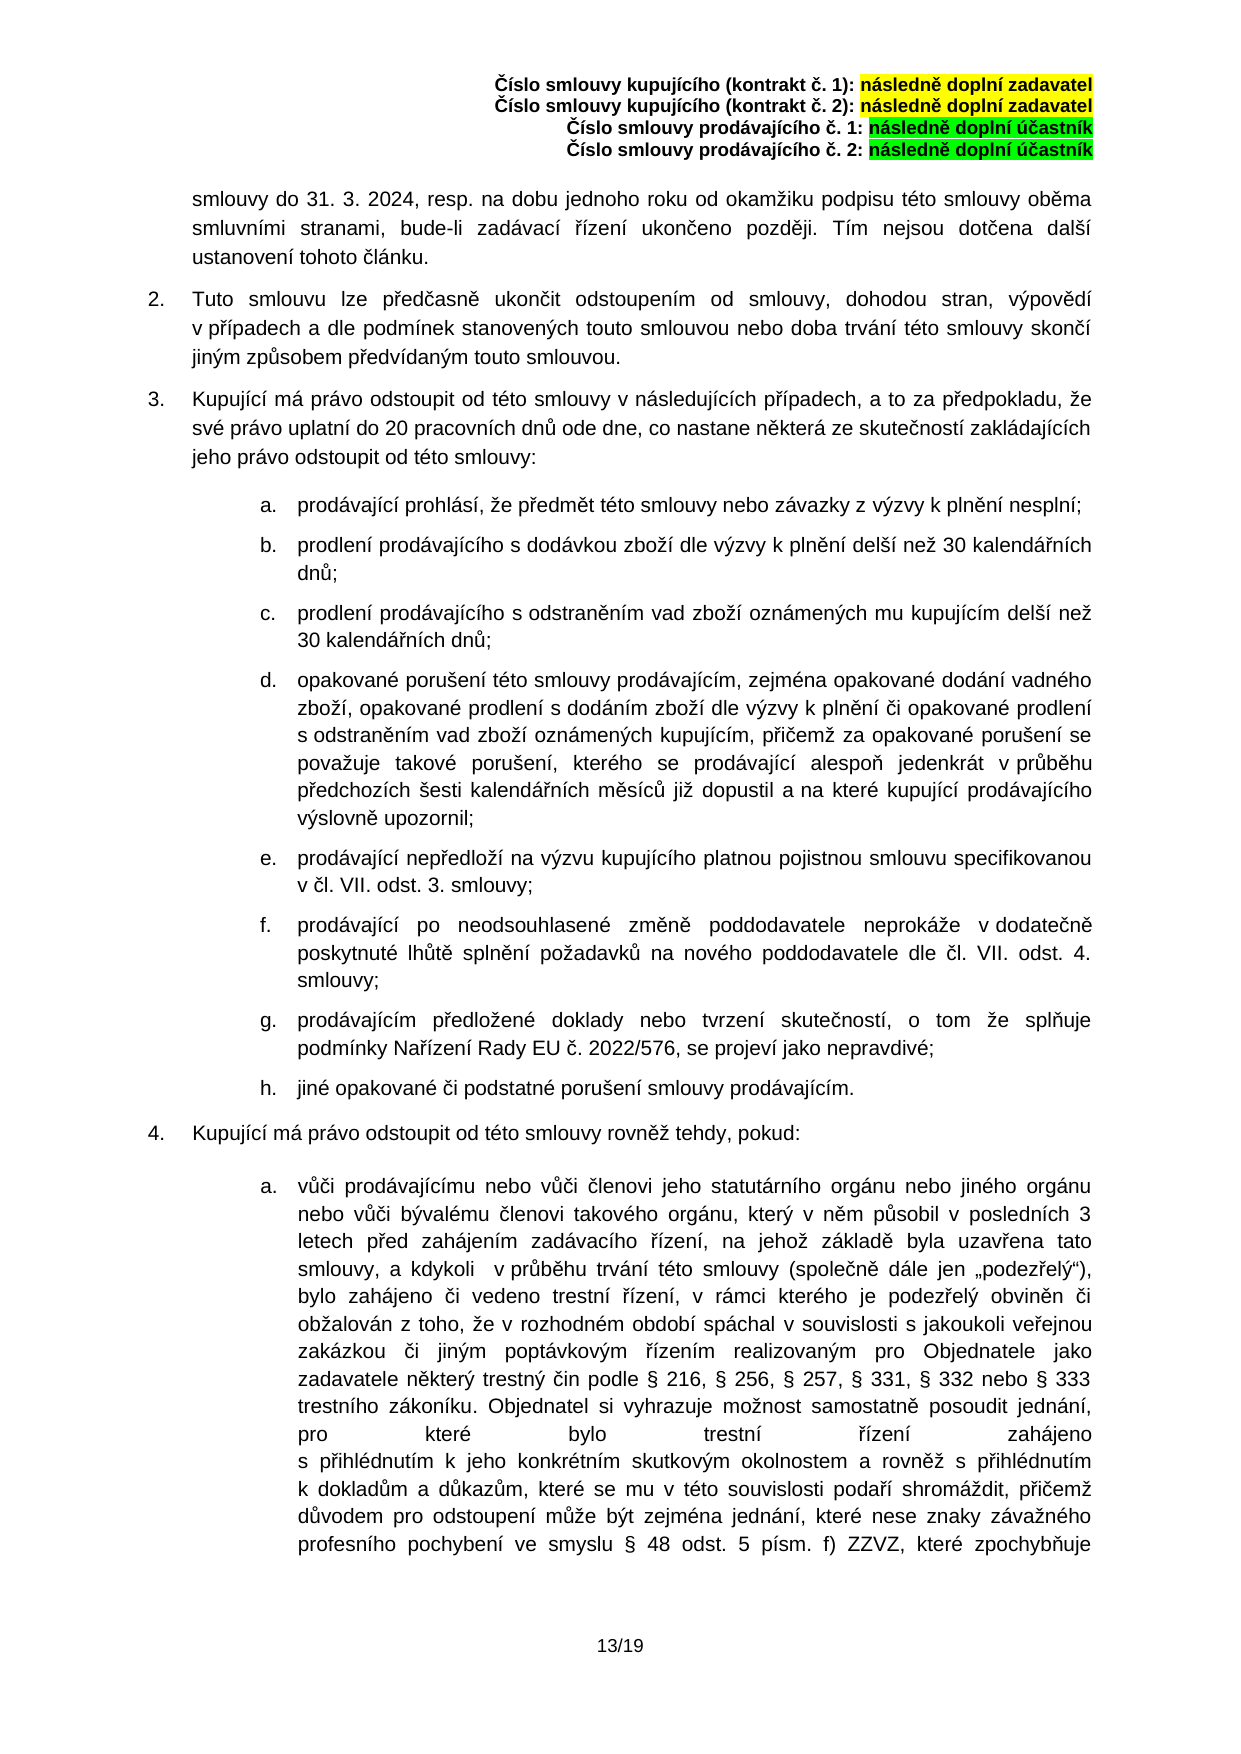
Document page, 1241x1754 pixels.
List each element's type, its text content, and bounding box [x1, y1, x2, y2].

list jiné opakované či podstatné porušení smlouvy prodávajícím. [260, 1076, 1093, 1099]
list prodávající po neodsouhlasené změně poddodavatele neprokáže v dodatečně poskytnuté lhůtě splnění požadavků na nového poddodavatele dle čl. VII. odst. 4. smlouvy; [260, 913, 1093, 992]
list prodlení prodávajícího s dodávkou zboží dle výzvy k plnění delší než 30 kalendářních dnů; [260, 533, 1093, 584]
list Kupující má právo odstoupit od této smlouvy rovněž tehdy, pokud: [148, 1116, 1093, 1145]
list Kupující má právo odstoupit od této smlouvy v následujících případech, a to za předpokladu, že své právo uplatní do 20 pracovních dnů ode dne, co nastane některá ze skutečností zakládajících jeho právo odstoupit od této smlouvy: [148, 382, 1093, 469]
list prodávající prohlásí, že předmět této smlouvy nebo závazky z výzvy k plnění nesplní; [260, 493, 1093, 517]
list prodávajícím předložené doklady nebo tvrzení skutečností, o tom že splňuje podmínky Nařízení Rady EU č. 2022/576, se projeví jako nepravdivé; [260, 1008, 1093, 1059]
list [260, 1174, 1093, 1555]
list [148, 182, 1093, 269]
list Tuto smlouvu lze předčasně ukončit odstoupením od smlouvy, dohodou stran, výpovědí v případech a dle podmínek stanovených touto smlouvou nebo doba trvání této smlouvy skončí jiným způsobem předvídaným touto smlouvou. [148, 282, 1093, 369]
list prodávající nepředloží na výzvu kupujícího platnou pojistnou smlouvu specifikovanou v čl. VII. odst. 3. smlouvy; [260, 846, 1093, 897]
list opakované porušení této smlouvy prodávajícím, zejména opakované dodání vadného zboží, opakované prodlení s dodáním zboží dle výzvy k plnění či opakované prodlení s odstraněním vad zboží oznámených kupujícím, přičemž za opakované porušení se považuje takové porušení, kterého se prodávající alespoň jedenkrát v průběhu předchozích šesti kalendářních měsíců již dopustil a na které kupující prodávajícího výslovně upozornil; [260, 668, 1093, 829]
list prodlení prodávajícího s odstraněním vad zboží oznámených mu kupujícím delší než 30 kalendářních dnů; [260, 601, 1093, 652]
